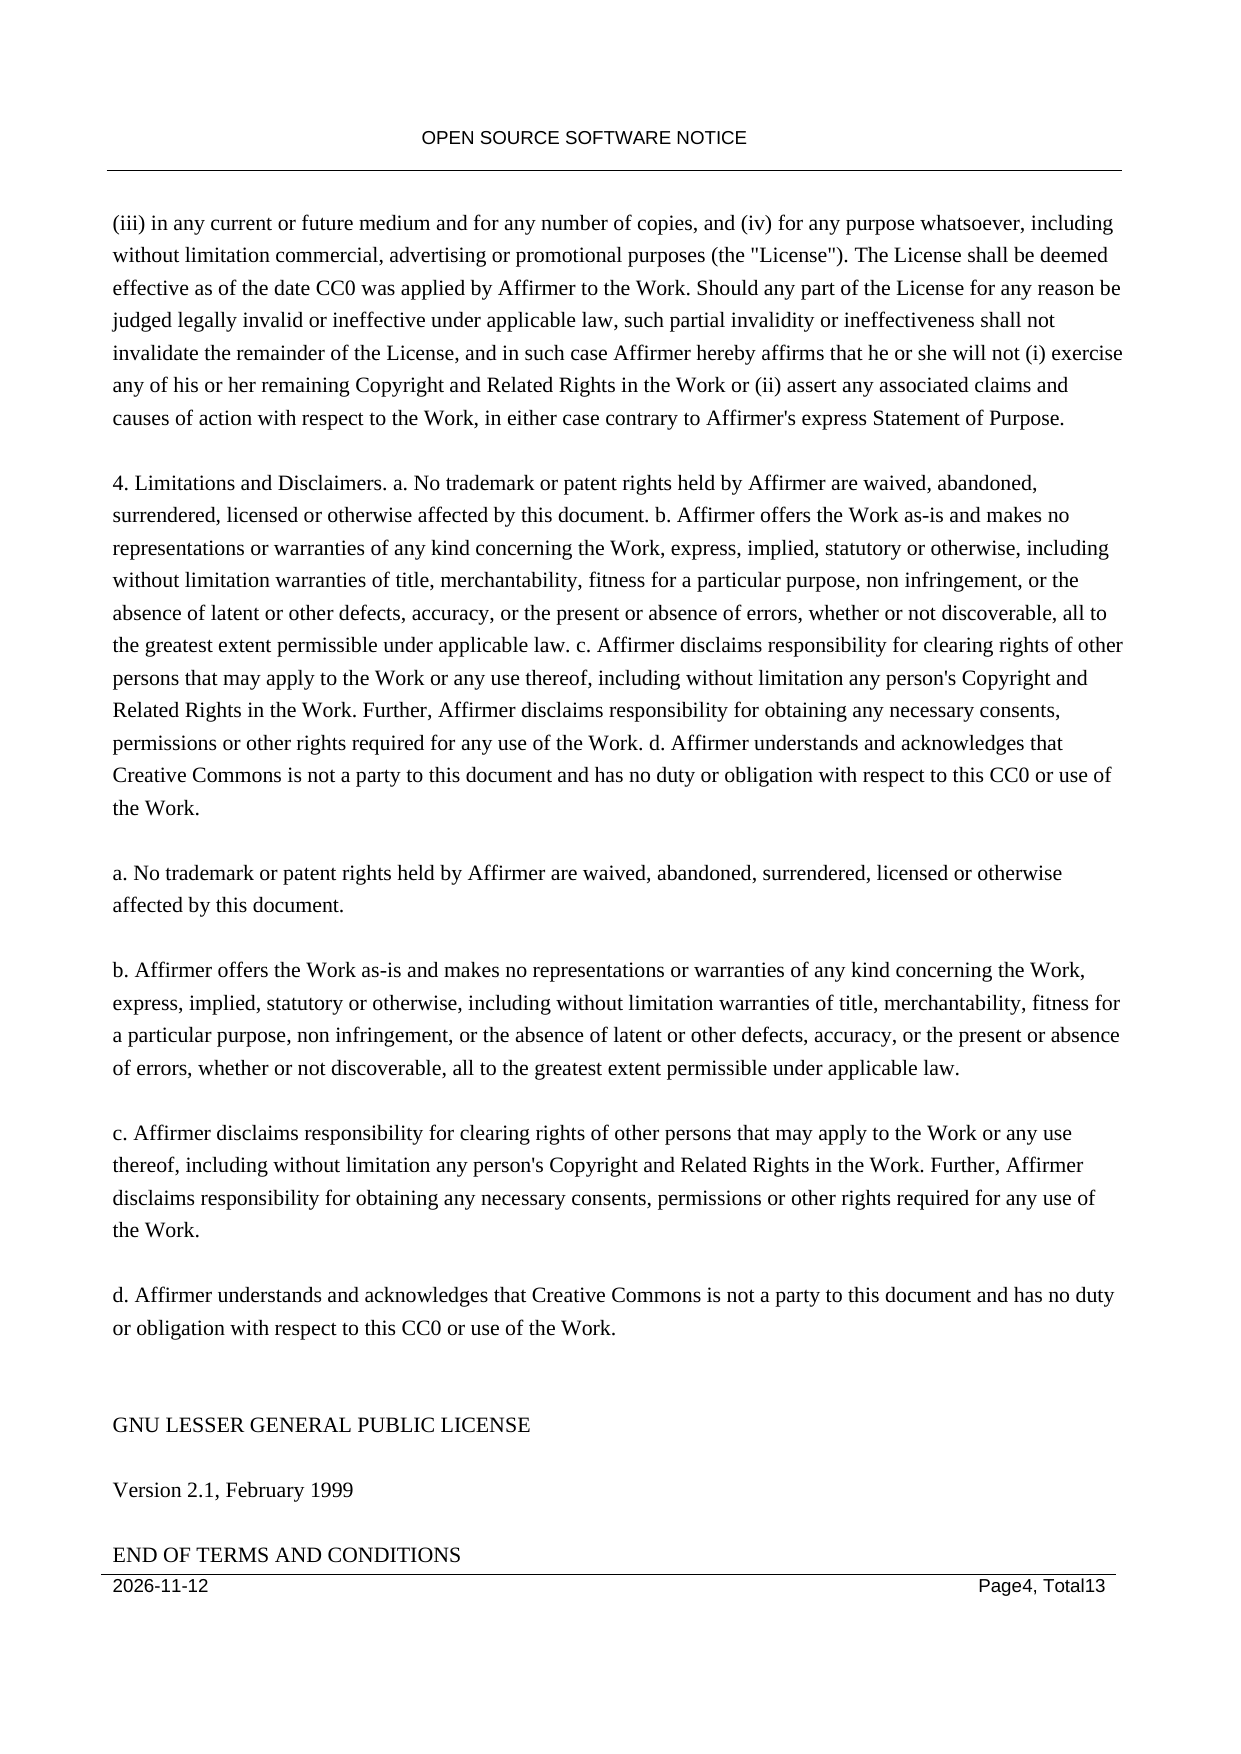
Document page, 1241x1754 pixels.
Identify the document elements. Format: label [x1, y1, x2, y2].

text [112, 206, 1128, 1571]
